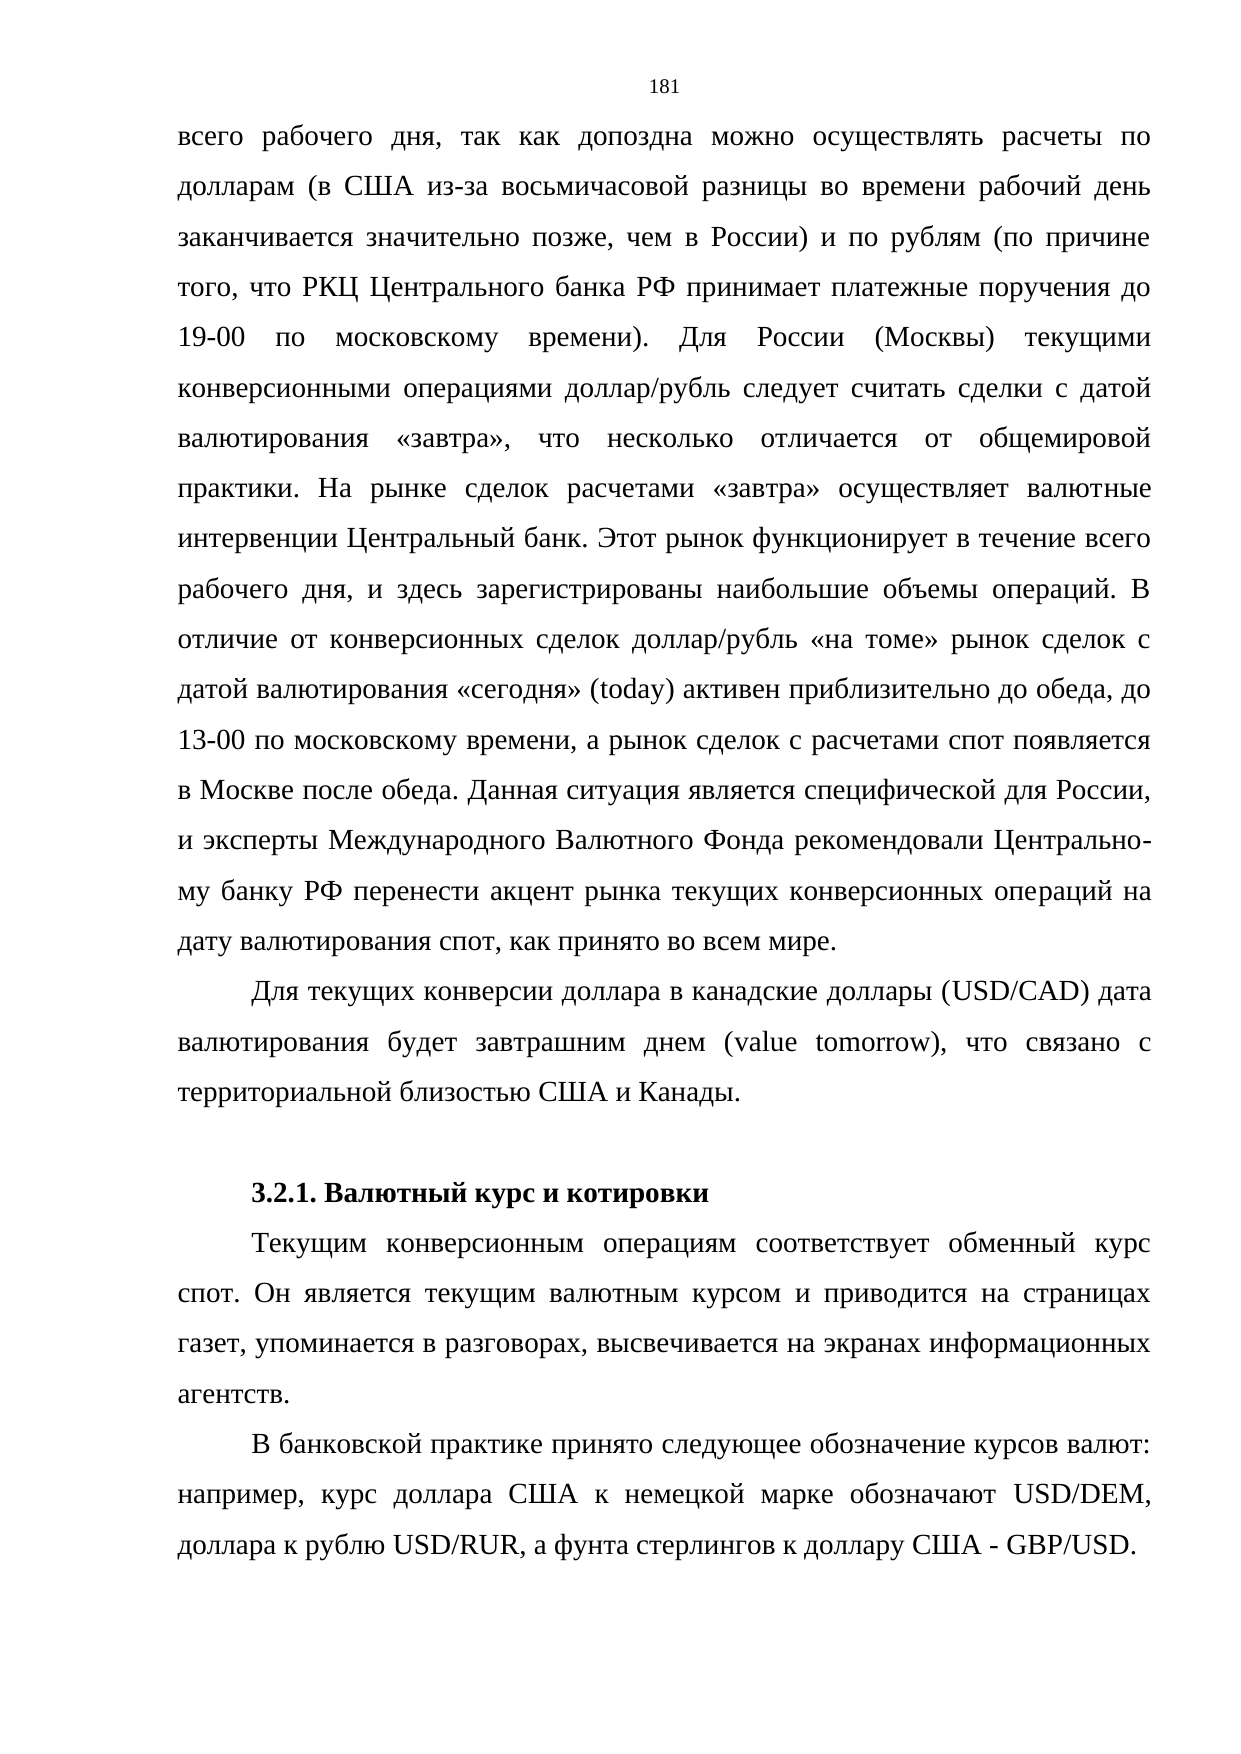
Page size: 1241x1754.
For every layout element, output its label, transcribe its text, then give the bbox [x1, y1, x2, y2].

text Для текущих конверсии доллара в канадские доллары (USD/CAD) дата валютирования будет завтрашним днем (value tomorrow), что связано с территориальной близостью США и Канады. [177, 973, 1152, 1108]
text В банковской практике принято следующее обозначение курсов валют: например, курс доллара США к немецкой марке обозначают USD/DEM, доллара к рублю USD/RUR, а фунта стерлингов к доллару США - GBP/USD. [177, 1426, 1152, 1560]
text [177, 118, 1152, 957]
text 3.2.1. Валютный курс и котировки [177, 1175, 1152, 1208]
text Текущим конверсионным операциям соответствует обменный курс спот. Он является текущим валютным курсом и приводится на страницах газет, упоминается в разговорах, высвечивается на экранах информационных агентств. [177, 1225, 1152, 1409]
